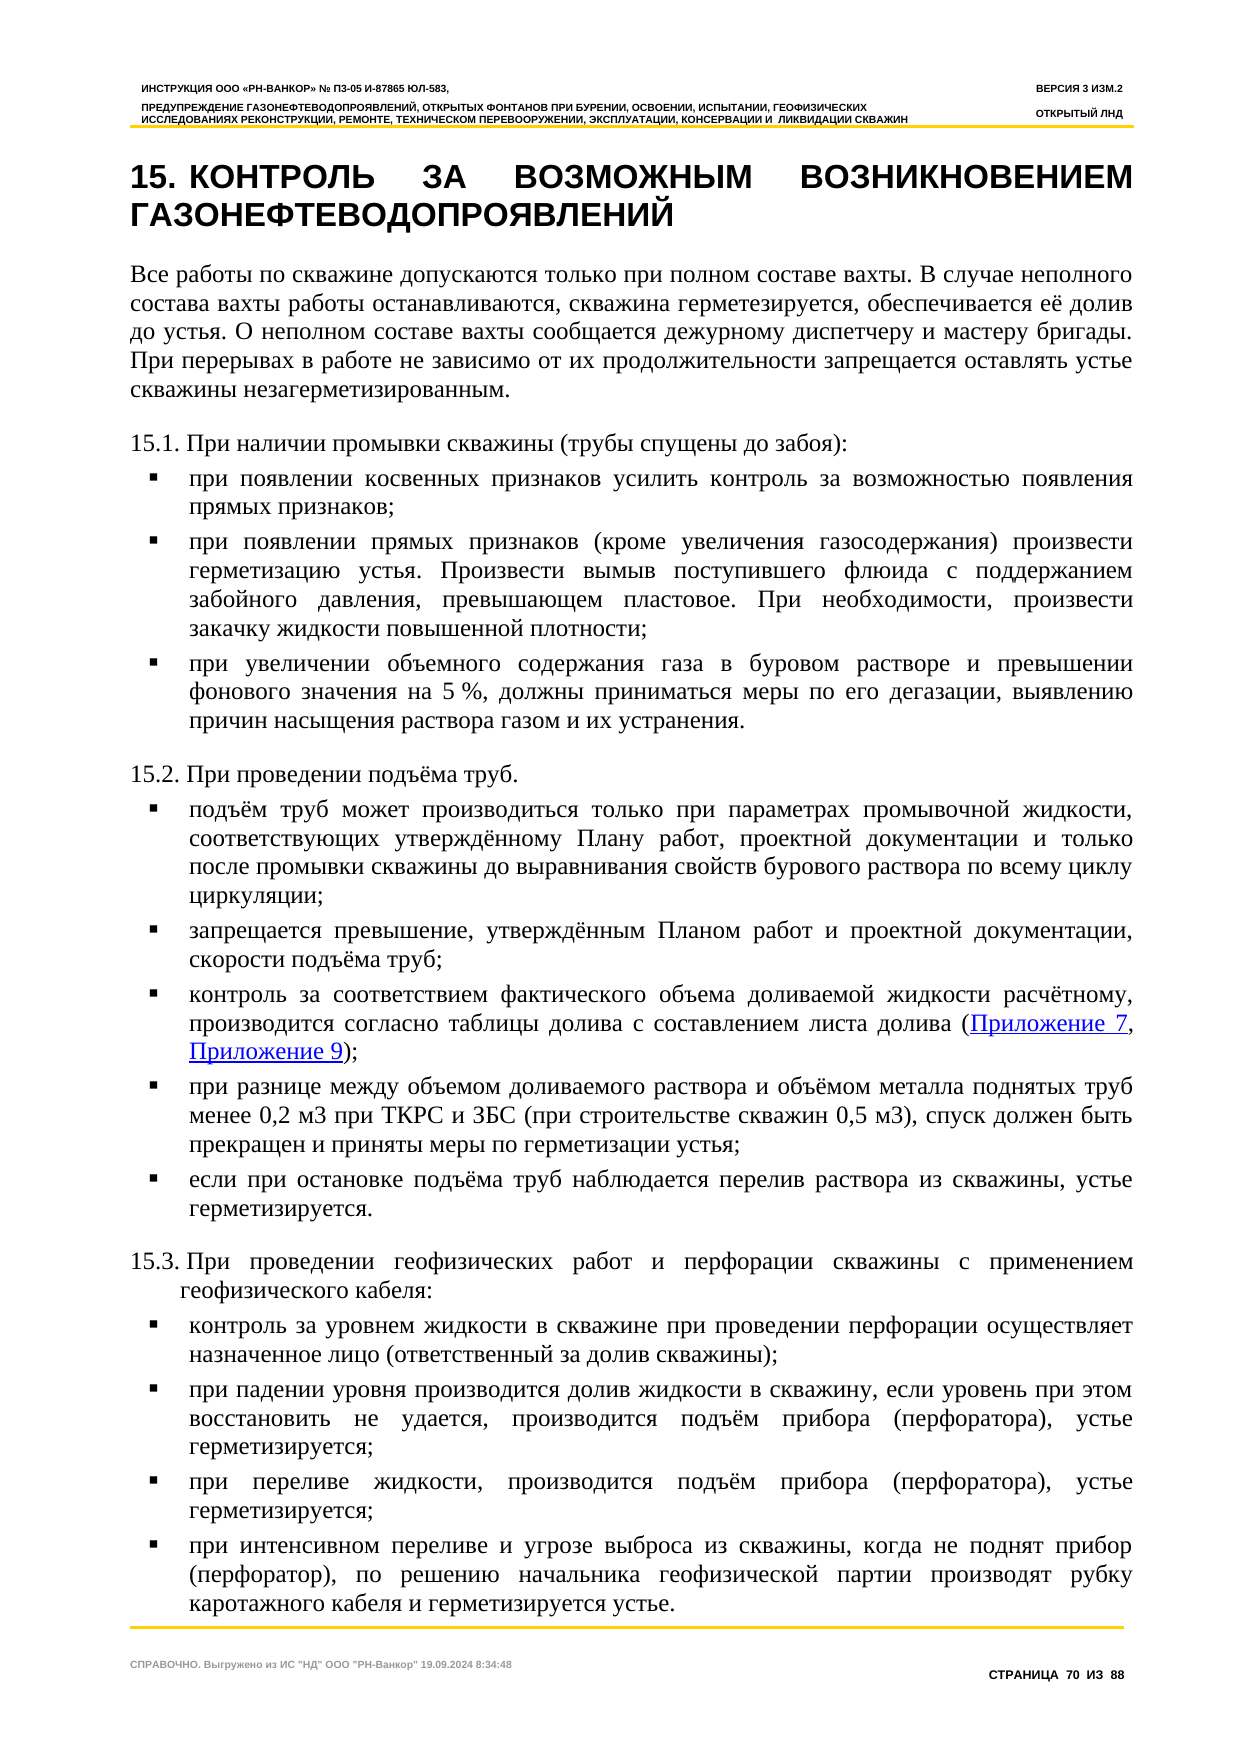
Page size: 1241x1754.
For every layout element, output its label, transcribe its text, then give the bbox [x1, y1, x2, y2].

list при интенсивном переливе и угрозе выброса из скважины, когда не поднят прибор (перфоратор), по решению начальника геофизической партии производят рубку каротажного кабеля и герметизируется устье. [148, 1530, 1134, 1616]
list При проведении геофизических работ и перфорации скважины с применением геофизического кабеля: [130, 1246, 1134, 1304]
list контроль за уровнем жидкости в скважине при проведении перфорации осуществляет назначенное лицо (ответственный за долив скважины); [148, 1310, 1134, 1368]
list контроль за соответствием фактического объема доливаемой жидкости расчётному, производится согласно таблицы долива с составлением листа долива (Приложение 7, Приложение 9); [148, 979, 1134, 1065]
list При наличии промывки скважины (трубы спущены до забоя): [130, 428, 1134, 456]
list при появлении косвенных признаков усилить контроль за возможностью появления прямых признаков; [148, 463, 1134, 520]
text Все работы по скважине допускаются только при полном составе вахты. В случае неполного состава вахты работы останавливаются, скважина герметезируется, обеспечивается её долив до устья. О неполном составе вахты сообщается дежурному диспетчеру и мастеру бригады. При перерывах в работе не зависимо от их продолжительности запрещается оставлять устье скважины незагерметизированным. [130, 259, 1134, 403]
list при увеличении объемного содержания газа в буровом растворе и превышении фонового значения на 5 %, должны приниматься меры по его дегазации, выявлению причин насыщения раствора газом и их устранения. [148, 648, 1134, 734]
list запрещается превышение, утверждённым Планом работ и проектной документации, скорости подъёма труб; [148, 915, 1134, 973]
list При проведении подъёма труб. [130, 759, 1134, 788]
list при появлении прямых признаков (кроме увеличения газосодержания) произвести герметизацию устья. Произвести вымыв поступившего флюида с поддержанием забойного давления, превышающем пластовое. При необходимости, произвести закачку жидкости повышенной плотности; [148, 526, 1134, 641]
list при падении уровня производится долив жидкости в скважину, если уровень при этом восстановить не удается, производится подъём прибора (перфоратора), устье герметизируется; [148, 1374, 1134, 1460]
subtitle контроль за возможным возникновением газонефтеводопроявлений [130, 157, 1134, 234]
list подъём труб может производиться только при параметрах промывочной жидкости, соответствующих утверждённому Плану работ, проектной документации и только после промывки скважины до выравнивания свойств бурового раствора по всему циклу циркуляции; [148, 794, 1134, 909]
list при переливе жидкости, производится подъём прибора (перфоратора), устье герметизируется; [148, 1466, 1134, 1524]
list если при остановке подъёма труб наблюдается перелив раствора из скважины, устье герметизируется. [148, 1164, 1134, 1221]
list при разнице между объемом доливаемого раствора и объёмом металла поднятых труб менее 0,2 м3 при ТКРС и ЗБС (при строительстве скважин 0,5 м3), спуск должен быть прекращен и приняты меры по герметизации устья; [148, 1071, 1134, 1158]
